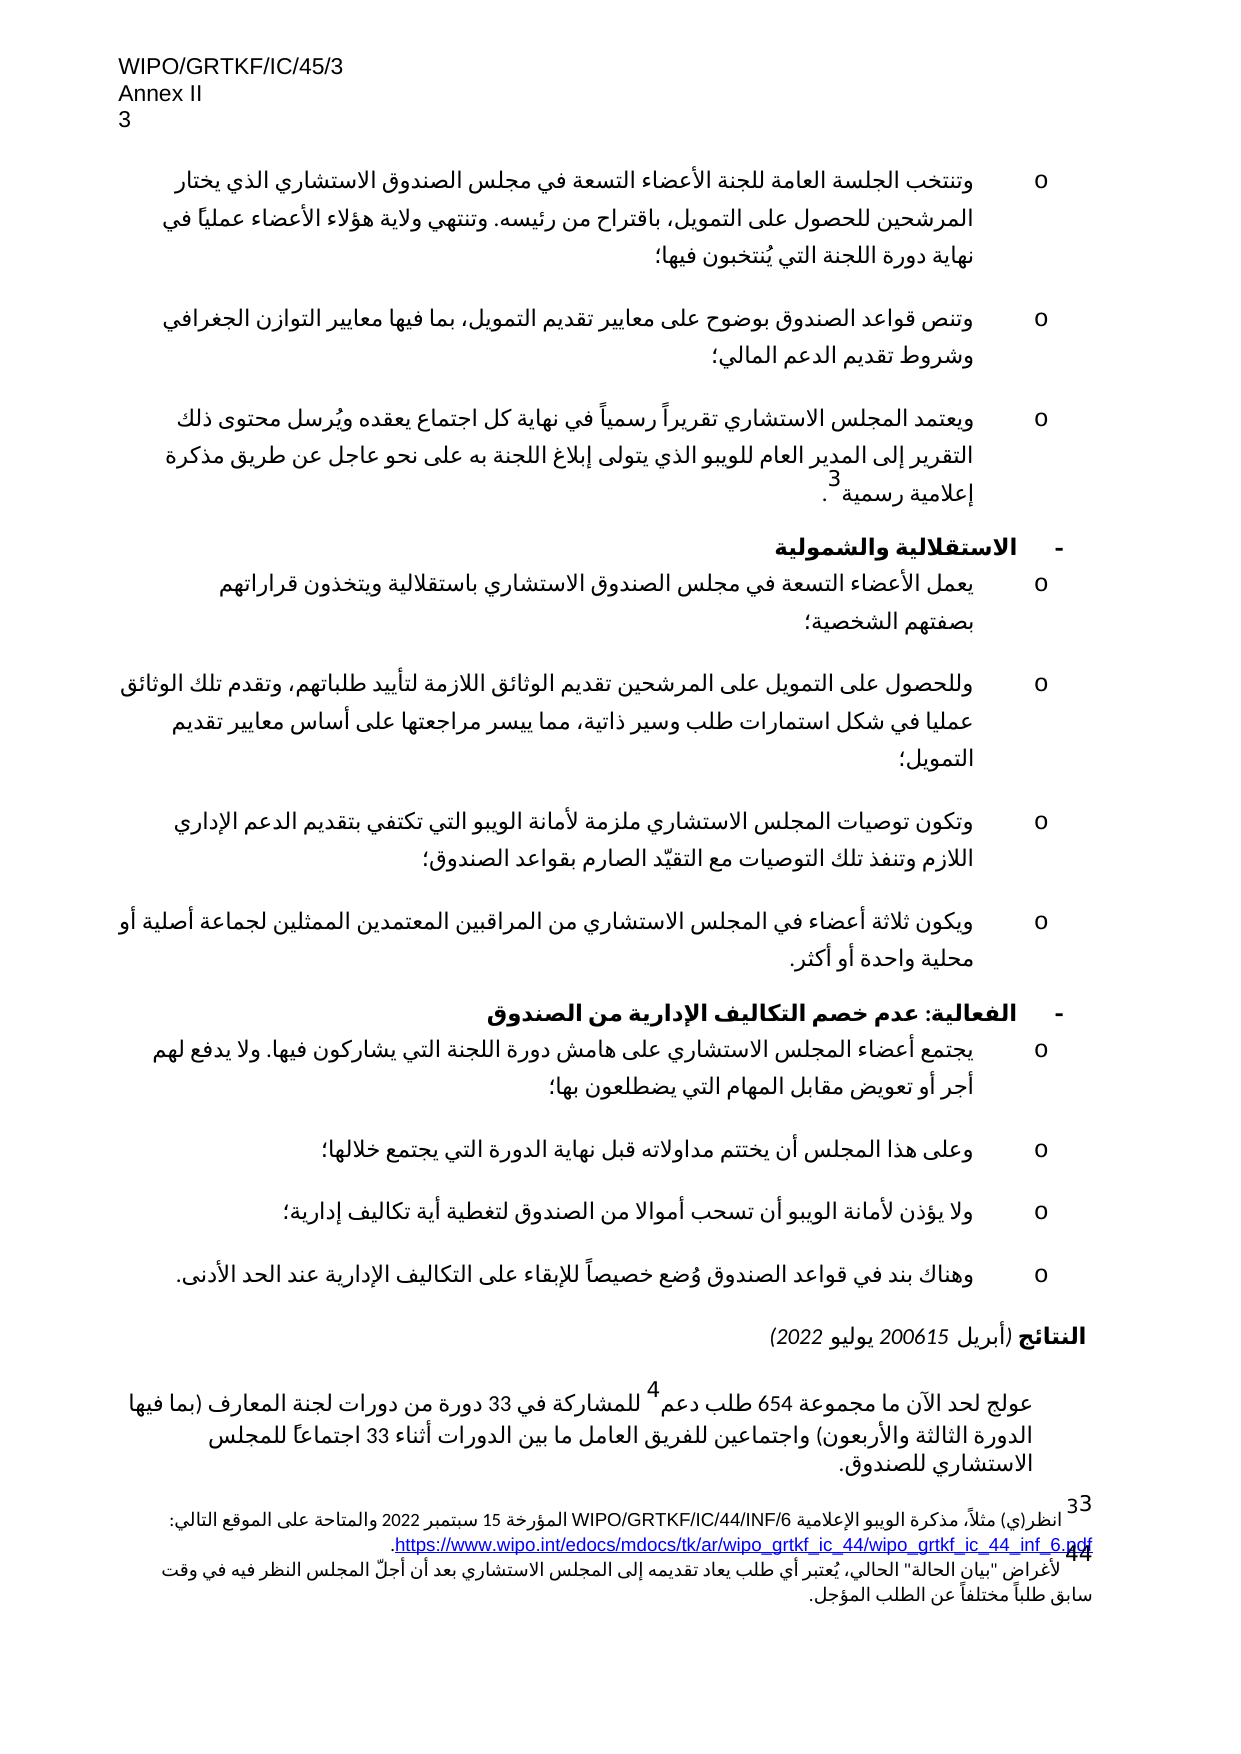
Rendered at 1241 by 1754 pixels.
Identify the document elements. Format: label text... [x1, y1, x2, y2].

list وتكون توصيات المجلس الاستشاري ملزمة لأمانة الويبو التي تكتفي بتقديم الدعم الإداري اللازم وتنفذ تلك التوصيات مع التقيّد الصارم بقواعد الصندوق؛ [118, 799, 1033, 874]
list وتنص قواعد الصندوق بوضوح على معايير تقديم التمويل، بما فيها معايير التوازن الجغرافي وشروط تقديم الدعم المالي؛ [118, 296, 1033, 371]
text النتائج (أبريل 200615 يوليو 2022) [118, 1314, 1087, 1352]
list وتنتخب الجلسة العامة للجنة الأعضاء التسعة في مجلس الصندوق الاستشاري الذي يختار المرشحين للحصول على التمويل، باقتراح من رئيسه. وتنتهي ولاية هؤلاء الأعضاء عملياً في نهاية دورة اللجنة التي يُنتخبون فيها؛ [118, 158, 1033, 271]
list وعلى هذا المجلس أن يختتم مداولاته قبل نهاية الدورة التي يجتمع خلالها؛ [118, 1127, 1033, 1164]
list وهناك بند في قواعد الصندوق وُضع خصيصاً للإبقاء على التكاليف الإدارية عند الحد الأدنى. [118, 1252, 1033, 1289]
list الاستقلالية والشمولية [118, 533, 1055, 562]
list ولا يؤذن لأمانة الويبو أن تسحب أموالا من الصندوق لتغطية أية تكاليف إدارية؛ [118, 1189, 1033, 1227]
list يجتمع أعضاء المجلس الاستشاري على هامش دورة اللجنة التي يشاركون فيها. ولا يدفع لهم أجر أو تعويض مقابل المهام التي يضطلعون بها؛ [118, 1027, 1033, 1102]
list ويعتمد المجلس الاستشاري تقريراً رسمياً في نهاية كل اجتماع يعقده ويُرسل محتوى ذلك التقرير إلى المدير العام للويبو الذي يتولى إبلاغ اللجنة به على نحو عاجل عن طريق مذكرة إعلامية رسمية3. [118, 396, 1033, 508]
text عولج لحد الآن ما مجموعة 654 طلب دعم4 للمشاركة في 33 دورة من دورات لجنة المعارف (بما فيها الدورة الثالثة والأربعون) واجتماعين للفريق العامل ما بين الدورات أثناء 33 اجتماعاً للمجلس الاستشاري للصندوق. [118, 1377, 1033, 1477]
list يعمل الأعضاء التسعة في مجلس الصندوق الاستشاري باستقلالية ويتخذون قراراتهم بصفتهم الشخصية؛ [118, 562, 1033, 637]
list الفعالية: عدم خصم التكاليف الإدارية من الصندوق [118, 999, 1055, 1027]
list ويكون ثلاثة أعضاء في المجلس الاستشاري من المراقبين المعتمدين الممثلين لجماعة أصلية أو محلية واحدة أو أكثر. [118, 899, 1033, 974]
list وللحصول على التمويل على المرشحين تقديم الوثائق اللازمة لتأييد طلباتهم، وتقدم تلك الوثائق عمليا في شكل استمارات طلب وسير ذاتية، مما ييسر مراجعتها على أساس معايير تقديم التمويل؛ [118, 662, 1033, 774]
